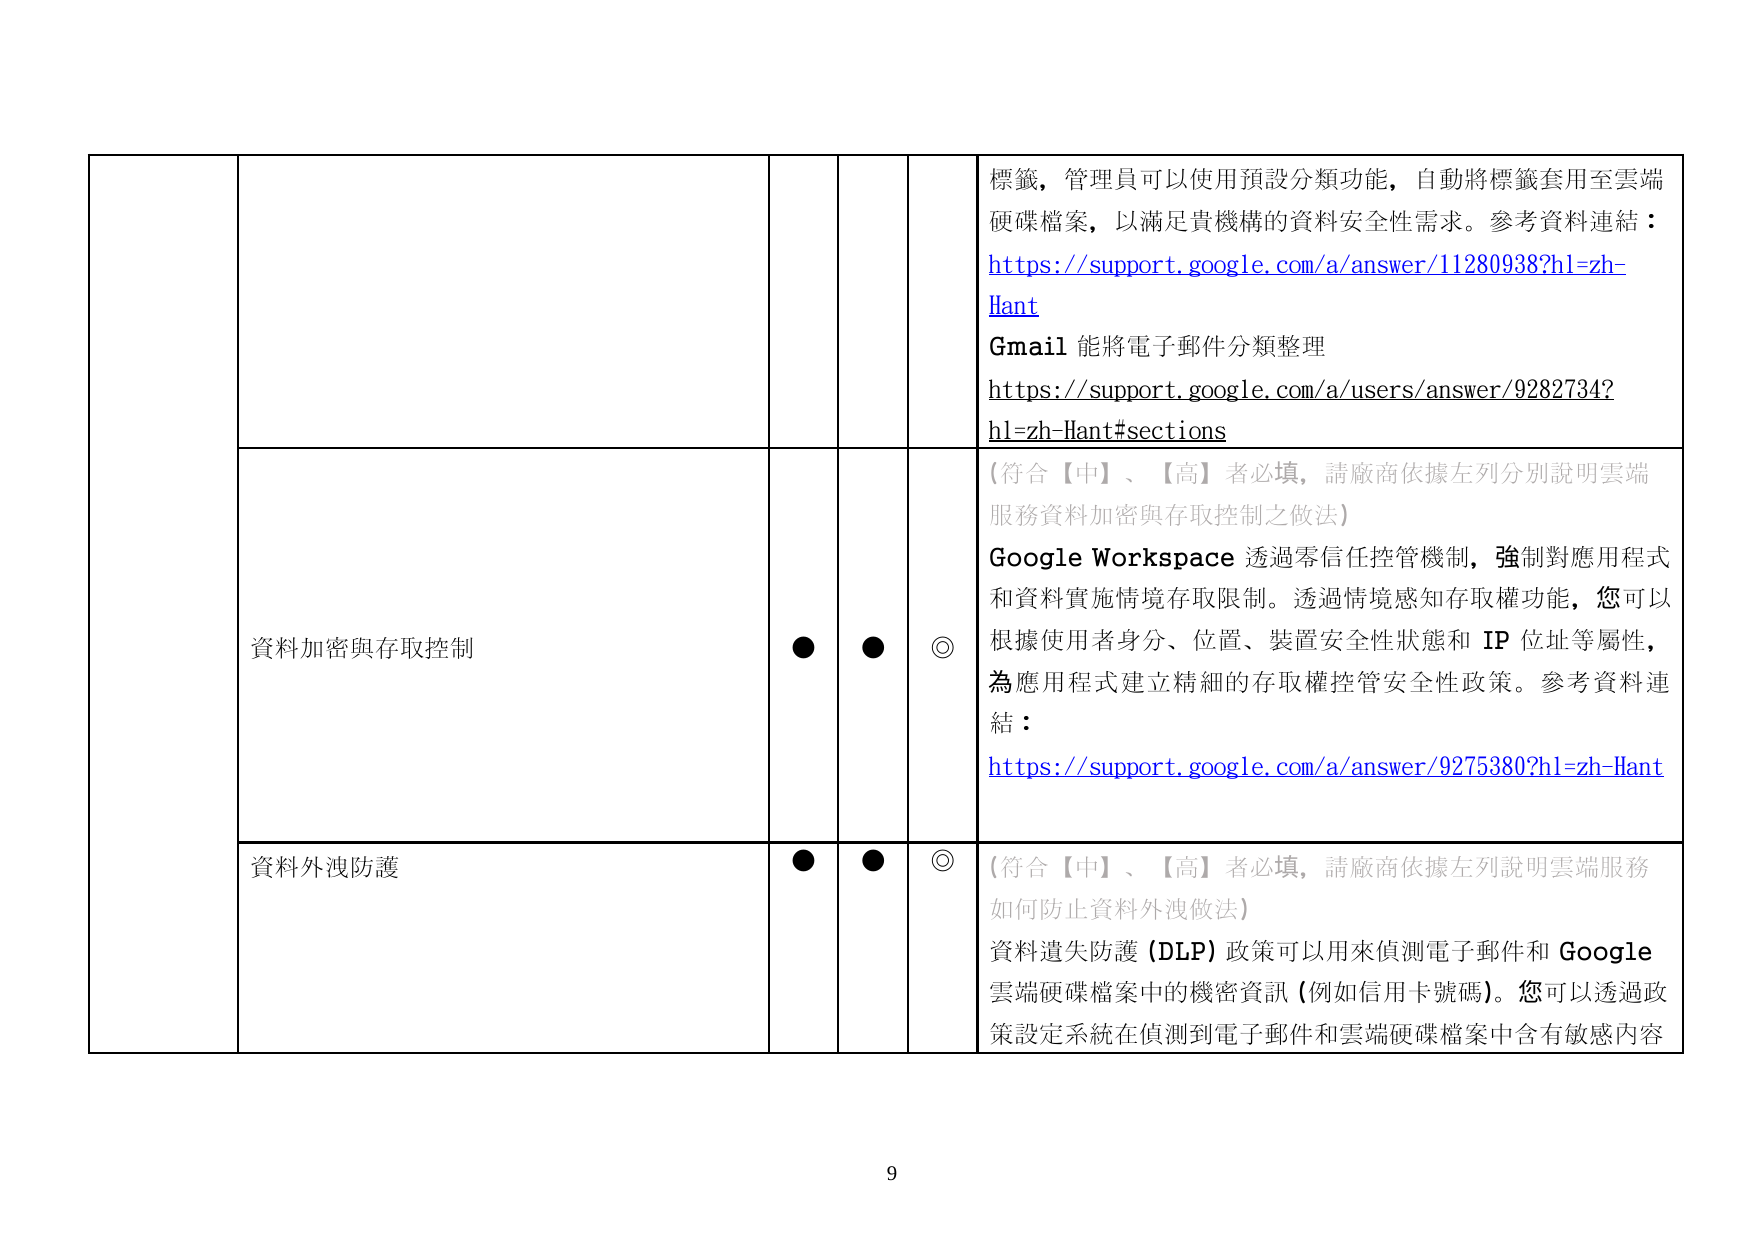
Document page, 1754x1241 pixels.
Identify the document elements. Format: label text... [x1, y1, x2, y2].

table_cell https://support.google.com/a/answer/9275380?hl=zh-Hant [979, 449, 1682, 841]
table_cell ● [839, 156, 907, 447]
table_cell ◎ [909, 844, 976, 1052]
table_cell ● [770, 449, 837, 841]
table_cell ● [839, 844, 907, 1052]
table_cell [239, 156, 768, 447]
table_cell [90, 156, 237, 1052]
table_cell [239, 449, 768, 841]
table_cell ● [839, 449, 907, 841]
table_cell ◎ [909, 449, 976, 841]
table_cell ● [770, 156, 837, 447]
table_cell ● [770, 844, 837, 1052]
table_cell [979, 844, 1682, 1052]
table_cell ● [909, 156, 976, 447]
table_cell [239, 844, 768, 1052]
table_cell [979, 156, 1682, 447]
